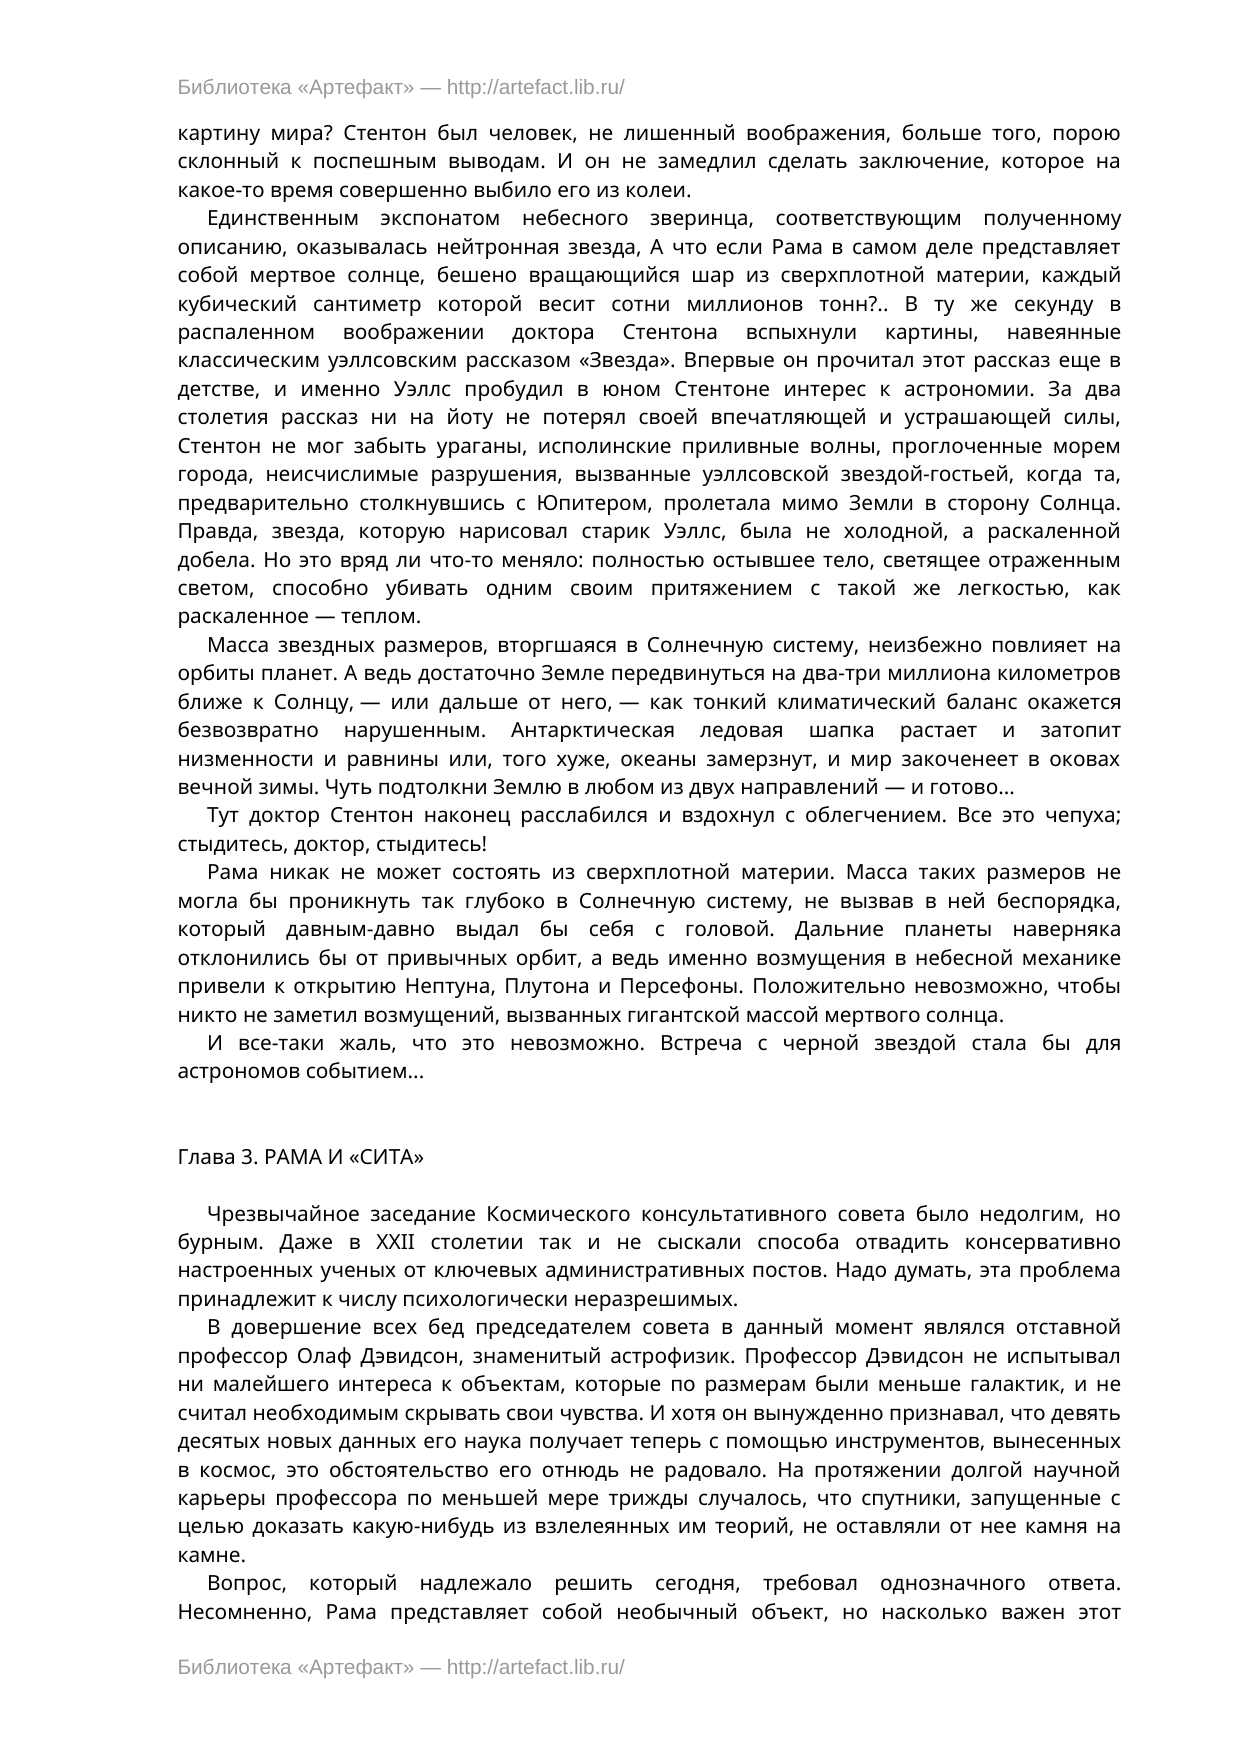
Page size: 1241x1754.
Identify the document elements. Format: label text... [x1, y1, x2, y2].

text Тут доктор Стентон наконец расслабился и вздохнул с облегчением. Все это чепуха; стыдитесь, доктор, стыдитесь! [177, 801, 1122, 857]
text Рама никак не может состоять из сверхплотной материи. Масса таких размеров не могла бы проникнуть так глубоко в Солнечную систему, не вызвав в ней беспорядка, который давным-давно выдал бы себя с головой. Дальние планеты наверняка отклонились бы от привычных орбит, а ведь именно возмущения в небесной механике привели к открытию Нептуна, Плутона и Персефоны. Положительно невозможно, чтобы никто не заметил возмущений, вызванных гигантской массой мертвого солнца. [177, 857, 1122, 1028]
text И все-таки жаль, что это невозможно. Встреча с черной звездой стала бы для астрономов событием... [177, 1028, 1122, 1085]
text Единственным экспонатом небесного зверинца, соответствующим полученному описанию, оказывалась нейтронная звезда, А что если Рама в самом деле представляет собой мертвое солнце, бешено вращающийся шар из сверхплотной материи, каждый кубический сантиметр которой весит сотни миллионов тонн?.. В ту же секунду в распаленном воображении доктора Стентона вспыхнули картины, навеянные классическим уэллсовским рассказом «Звезда». Впервые он прочитал этот рассказ еще в детстве, и именно Уэллс пробудил в юном Стентоне интерес к астрономии. За два столетия рассказ ни на йоту не потерял своей впечатляющей и устрашающей силы, Стентон не мог забыть ураганы, исполинские приливные волны, проглоченные морем города, неисчислимые разрушения, вызванные уэллсовской звездой-гостьей, когда та, предварительно столкнувшись с Юпитером, пролетала мимо Земли в сторону Солнца. Правда, звезда, которую нарисовал старик Уэллс, была не холодной, а раскаленной добела. Но это вряд ли что-то меняло: полностью остывшее тело, светящее отраженным светом, способно убивать одним своим притяжением с такой же легкостью, как раскаленное — теплом. [177, 203, 1122, 630]
text Чрезвычайное заседание Космического консультативного совета было недолгим, но бурным. Даже в XXII столетии так и не сыскали способа отвадить консервативно настроенных ученых от ключевых административных постов. Надо думать, эта проблема принадлежит к числу психологически неразрешимых. [177, 1199, 1122, 1312]
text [177, 1568, 1122, 1625]
text Глава 3. РАМА И «СИТА» [177, 1142, 1122, 1170]
text Масса звездных размеров, вторгшаяся в Солнечную систему, неизбежно повлияет на орбиты планет. А ведь достаточно Земле передвинуться на два-три миллиона километров ближе к Солнцу, — или дальше от него, — как тонкий климатический баланс окажется безвозвратно нарушенным. Антарктическая ледовая шапка растает и затопит низменности и равнины или, того хуже, океаны замерзнут, и мир закоченеет в оковах вечной зимы. Чуть подтолкни Землю в любом из двух направлений — и готово... [177, 630, 1122, 801]
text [177, 118, 1122, 203]
text В довершение всех бед председателем совета в данный момент являлся отставной профессор Олаф Дэвидсон, знаменитый астрофизик. Профессор Дэвидсон не испытывал ни малейшего интереса к объектам, которые по размерам были меньше галактик, и не считал необходимым скрывать свои чувства. И хотя он вынужденно признавал, что девять десятых новых данных его наука получает теперь с помощью инструментов, вынесенных в космос, это обстоятельство его отнюдь не радовало. На протяжении долгой научной карьеры профессора по меньшей мере трижды случалось, что спутники, запущенные с целью доказать какую-нибудь из взлелеянных им теорий, не оставляли от нее камня на камне. [177, 1312, 1122, 1568]
